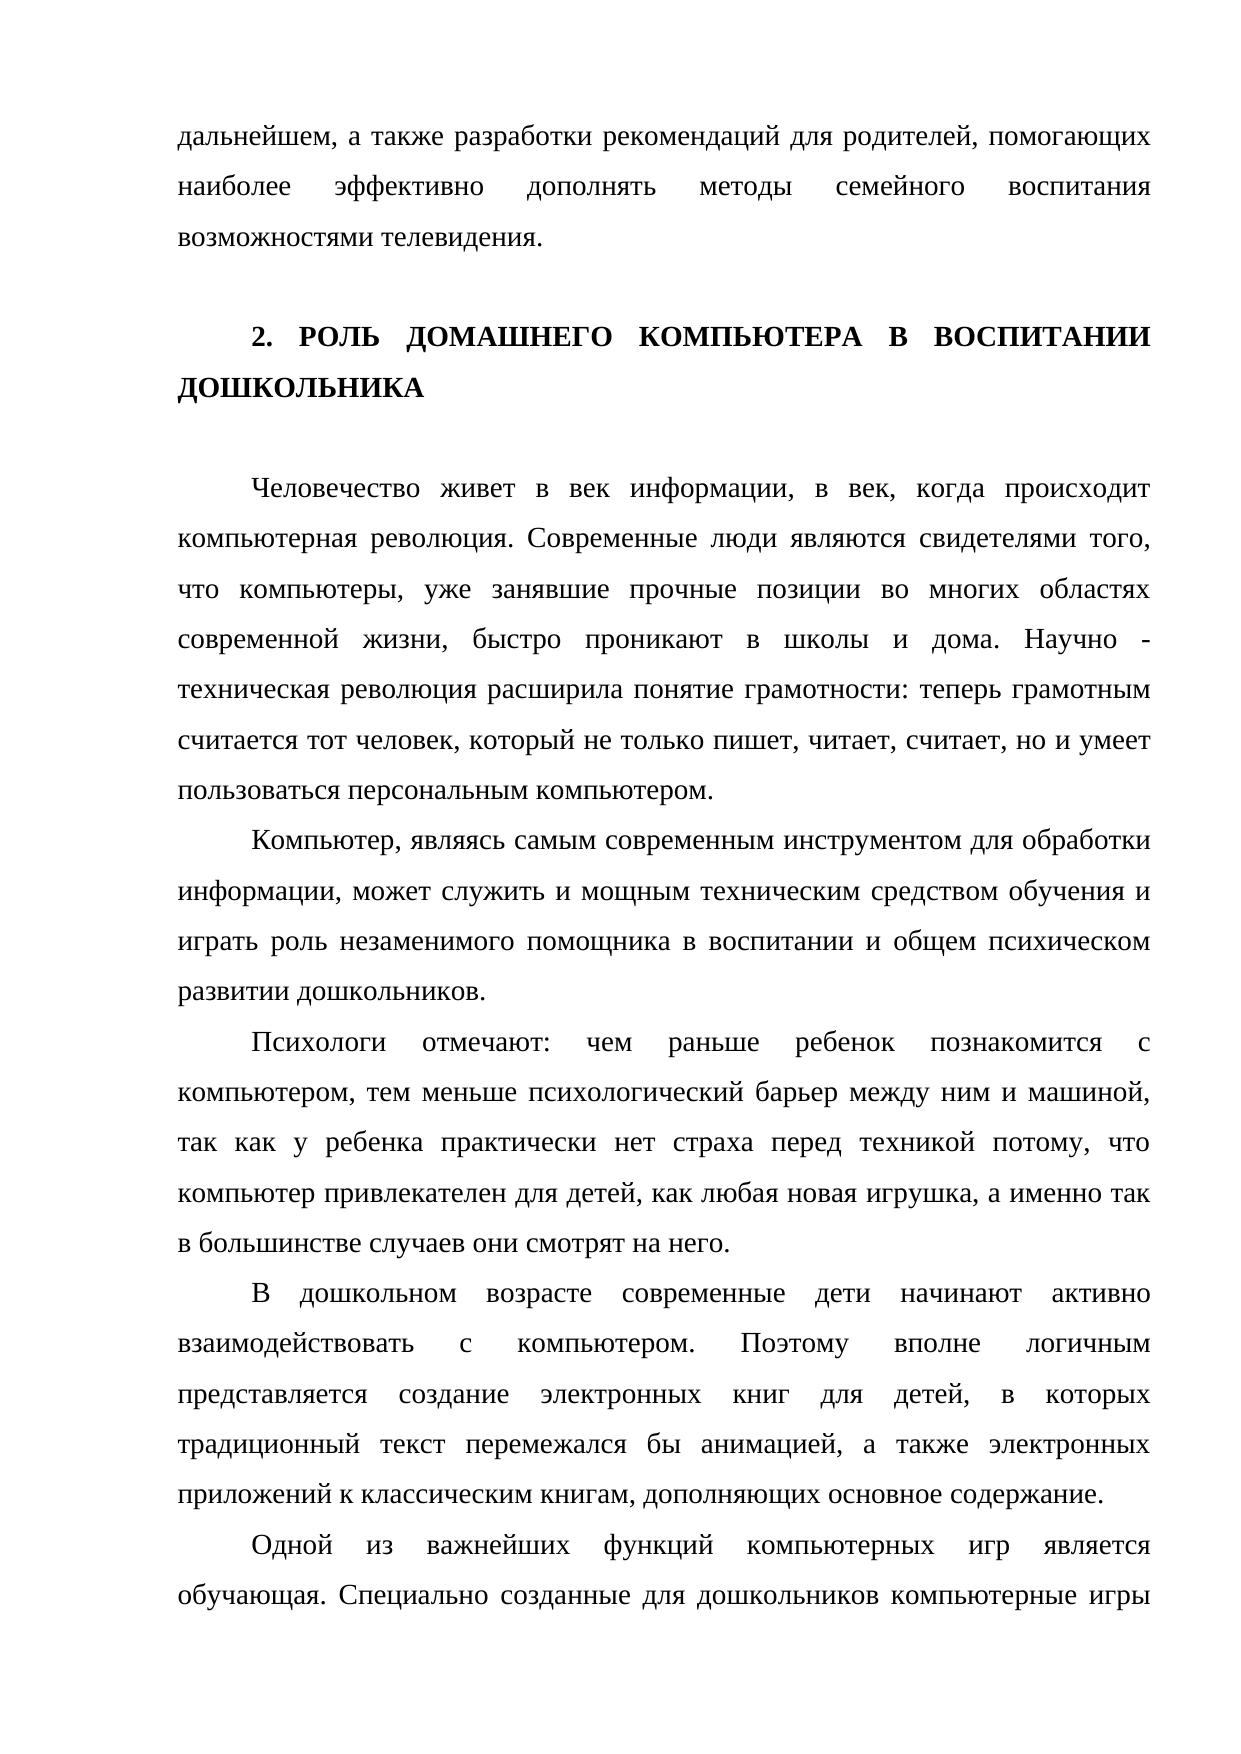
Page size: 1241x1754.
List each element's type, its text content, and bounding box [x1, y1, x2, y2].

text Компьютер, являясь самым современным инструментом для обработки информации, может служить и мощным техническим средством обучения и играть роль незаменимого помощника в воспитании и общем психическом развитии дошкольников. [177, 822, 1152, 1007]
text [177, 118, 1152, 252]
text Психологи отмечают: чем раньше ребенок познакомится с компьютером, тем меньше психологический барьер между ним и машиной, так как у ребенка практически нет страха перед техникой потому, что компьютер привлекателен для детей, как любая новая игрушка, а именно так в большинстве случаев они смотрят на него. [177, 1024, 1152, 1258]
text Человечество живет в век информации, в век, когда происходит компьютерная революция. Современные люди являются свидетелями того, что компьютеры, уже занявшие прочные позиции во многих областях современной жизни, быстро проникают в школы и дома. Научно - техническая революция расширила понятие грамотности: теперь грамотным считается тот человек, который не только пишет, читает, считает, но и умеет пользоваться персональным компьютером. [177, 470, 1152, 806]
text 2. Роль домашнего компьютера в воспитании дошкольника [177, 319, 1152, 403]
text В дошкольном возрасте современные дети начинают активно взаимодействовать с компьютером. Поэтому вполне логичным представляется создание электронных книг для детей, в которых традиционный текст перемежался бы анимацией, а также электронных приложений к классическим книгам, дополняющих основное содержание. [177, 1275, 1152, 1510]
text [177, 1527, 1152, 1611]
